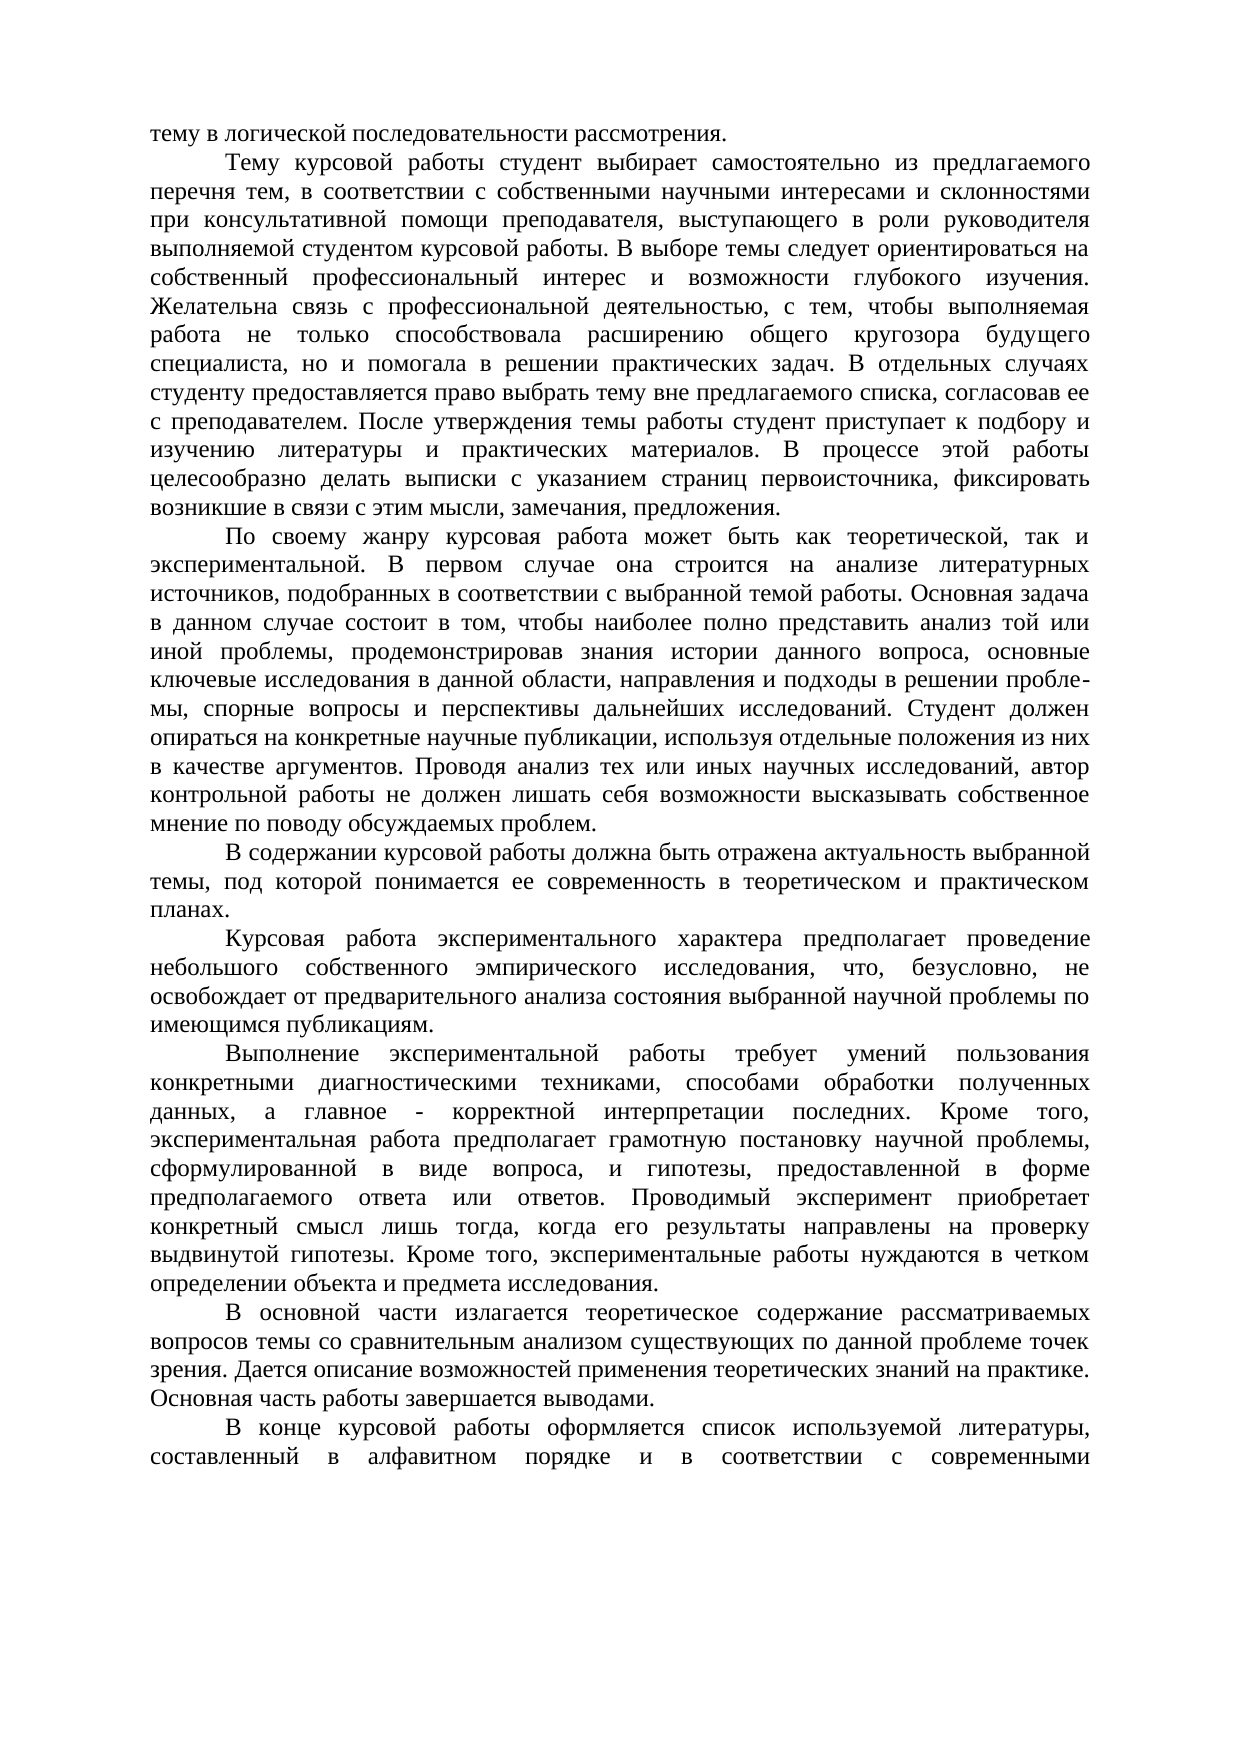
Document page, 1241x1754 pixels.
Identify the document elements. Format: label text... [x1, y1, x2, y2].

text Курсовая работа экспериментального характера предполагает проведение небольшого собственного эмпирического исследования, что, безусловно, не освобождает от предварительного анализа состояния выбранной научной проблемы по имеющимся публикациям. [150, 923, 1090, 1038]
text По своему жанру курсовая работа может быть как теоретической, так и экспериментальной. В первом случае она строится на анализе литературных источников, подобранных в соответствии с выбранной темой работы. Основная задача в данном случае состоит в том, чтобы наиболее полно представить анализ той или иной проблемы, продемонстрировав знания истории данного вопроса, основные ключевые исследования в данной области, направления и подходы в решении проблемы, спорные вопросы и перспективы дальнейших исследований. Студент должен опираться на конкретные научные публикации, используя отдельные положения из них в качестве аргументов. Проводя анализ тех или иных научных исследований, автор контрольной работы не должен лишать себя возможности высказывать собственное мнение по поводу обсуждаемых проблем. [150, 521, 1090, 837]
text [150, 1412, 1090, 1469]
text Выполнение экспериментальной работы требует умений пользования конкретными диагностическими техниками, способами обработки полученных данных, а главное - корректной интерпретации последних. Кроме того, экспериментальная работа предполагает грамотную постановку научной проблемы, сформулированной в виде вопроса, и гипотезы, предоставленной в форме предполагаемого ответа или ответов. Проводимый эксперимент приобретает конкретный смысл лишь тогда, когда его результаты направлены на проверку выдвинутой гипотезы. Кроме того, экспериментальные работы нуждаются в четком определении объекта и предмета исследования. [150, 1038, 1090, 1297]
text В основной части излагается теоретическое содержание рассматриваемых вопросов темы со сравнительным анализом существующих по данной проблеме точек зрения. Дается описание возможностей применения теоретических знаний на практике. Основная часть работы завершается выводами. [150, 1297, 1090, 1412]
text Тему курсовой работы студент выбирает самостоятельно из предлагаемого перечня тем, в соответствии с собственными научными интересами и склонностями при консультативной помощи преподавателя, выступающего в роли руководителя выполняемой студентом курсовой работы. В выборе темы следует ориентироваться на собственный профессиональный интерес и возможности глубокого изучения. Желательна связь с профессиональной деятельностью, с тем, чтобы выполняемая работа не только способствовала расширению общего кругозора будущего специалиста, но и помогала в решении практических задач. В отдельных случаях студенту предоставляется право выбрать тему вне предлагаемого списка, согласовав ее с преподавателем. После утверждения темы работы студент приступает к подбору и изучению литературы и практических материалов. В процессе этой работы целесообразно делать выписки с указанием страниц первоисточника, фиксировать возникшие в связи с этим мысли, замечания, предложения. [150, 147, 1090, 521]
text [150, 118, 1090, 147]
text В содержании курсовой работы должна быть отражена актуальность выбранной темы, под которой понимается ее современность в теоретическом и практическом планах. [150, 837, 1090, 923]
